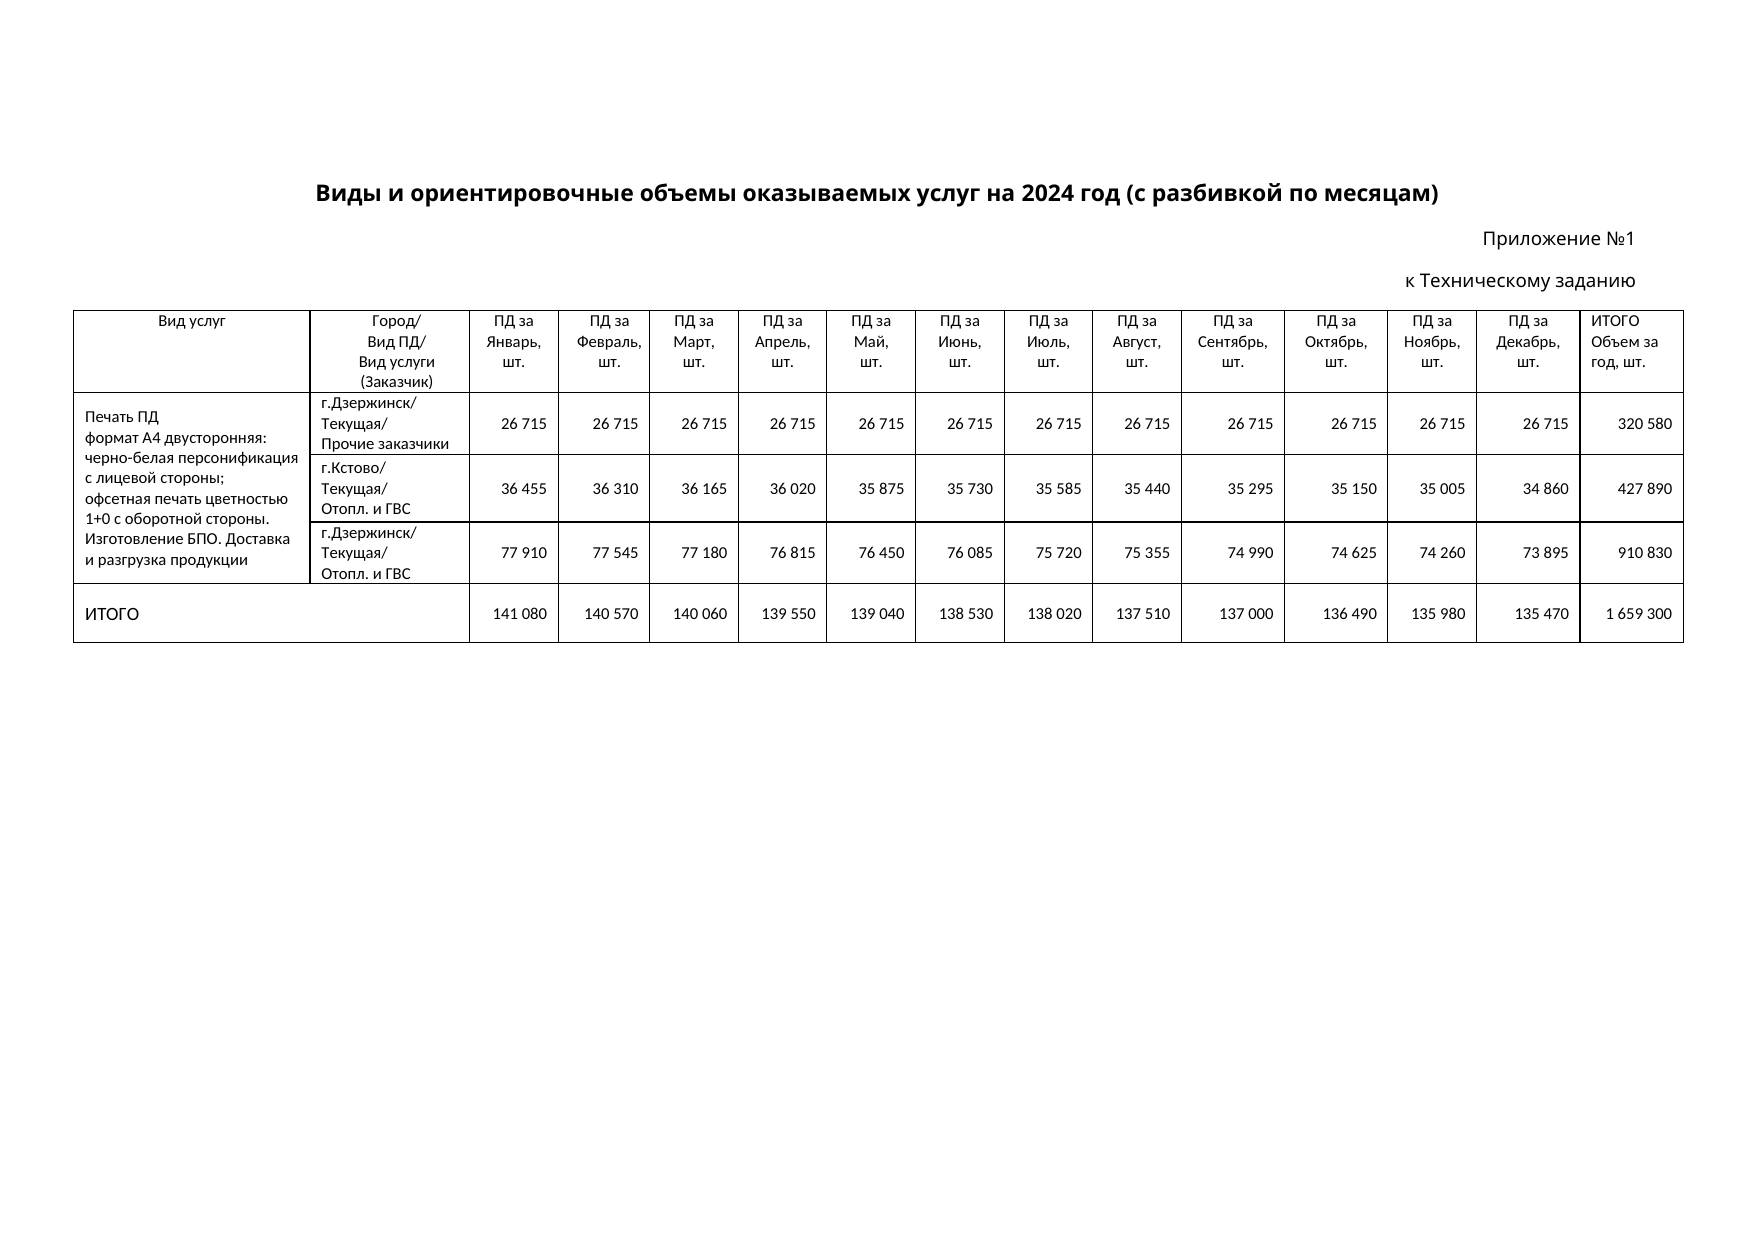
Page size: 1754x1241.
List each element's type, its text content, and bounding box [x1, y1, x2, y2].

table_cell 35 005 [1388, 455, 1476, 521]
table_cell 26 715 [1005, 393, 1092, 454]
table_cell 138 020 [1005, 584, 1092, 642]
table_cell г.Дзержинск/ Текущая/ Прочие заказчики [311, 393, 469, 454]
table_cell 135 980 [1388, 584, 1476, 642]
table_cell 77 180 [650, 523, 738, 583]
table_header Город/ Вид ПД/ Вид услуги (Заказчик) [311, 311, 469, 392]
table_cell 36 455 [470, 455, 558, 521]
table_cell 137 000 [1182, 584, 1284, 642]
table_cell 320 580 [1581, 393, 1683, 454]
table_header ПД за Июль, шт. [1005, 311, 1092, 392]
table_cell 140 060 [650, 584, 738, 642]
text к Техническому заданию [118, 267, 1636, 293]
table_cell 35 875 [827, 455, 915, 521]
table_cell 26 715 [916, 393, 1004, 454]
table_header ИТОГО Объем за год, шт. [1581, 311, 1683, 392]
table_cell 74 260 [1388, 523, 1476, 583]
table_cell 77 910 [470, 523, 558, 583]
table_cell г.Дзержинск/ Текущая/ Отопл. и ГВС [311, 523, 469, 583]
table_cell 26 715 [1285, 393, 1387, 454]
table_cell 26 715 [739, 393, 826, 454]
table_cell 1 659 300 [1581, 584, 1683, 642]
table_cell 77 545 [559, 523, 649, 583]
table_cell 35 730 [916, 455, 1004, 521]
table_cell 137 510 [1093, 584, 1181, 642]
table_cell 26 715 [1182, 393, 1284, 454]
table_header ПД за Сентябрь, шт. [1182, 311, 1284, 392]
table_cell 140 570 [559, 584, 649, 642]
table_header ПД за Март, шт. [650, 311, 738, 392]
table_cell 26 715 [1093, 393, 1181, 454]
table_cell 73 895 [1477, 523, 1579, 583]
table_cell 910 830 [1581, 523, 1683, 583]
table_cell 76 085 [916, 523, 1004, 583]
table_header ПД за Февраль, шт. [559, 311, 649, 392]
table_cell 76 815 [739, 523, 826, 583]
text Приложение №1 [118, 225, 1636, 251]
table_cell 135 470 [1477, 584, 1579, 642]
table_header ПД за Январь, шт. [470, 311, 558, 392]
table_cell 139 550 [739, 584, 826, 642]
table_cell 26 715 [650, 393, 738, 454]
table_cell 26 715 [827, 393, 915, 454]
table_cell 34 860 [1477, 455, 1579, 521]
table_header ПД за Октябрь, шт. [1285, 311, 1387, 392]
table_cell 35 585 [1005, 455, 1092, 521]
table_cell 35 295 [1182, 455, 1284, 521]
table_cell 141 080 [470, 584, 558, 642]
table_cell 35 150 [1285, 455, 1387, 521]
table_cell 74 990 [1182, 523, 1284, 583]
table_cell 74 625 [1285, 523, 1387, 583]
table_cell 138 530 [916, 584, 1004, 642]
table_header ПД за Апрель, шт. [739, 311, 826, 392]
table_cell 35 440 [1093, 455, 1181, 521]
table_header ПД за Июнь, шт. [916, 311, 1004, 392]
table_cell 26 715 [1388, 393, 1476, 454]
table_cell 75 355 [1093, 523, 1181, 583]
table_cell г.Кстово/ Текущая/ Отопл. и ГВС [311, 455, 469, 521]
text Виды и ориентировочные объемы оказываемых услуг на 2024 год (с разбивкой по месяцам) [118, 177, 1636, 208]
table_cell 139 040 [827, 584, 915, 642]
table_cell Печать ПД формат А4 двусторонняя: черно-белая персонификация с лицевой стороны; офсетная печать цветностью 1+0 с оборотной стороны. Изготовление БПО. Доставка и разгрузка продукции [74, 393, 309, 583]
table_cell 75 720 [1005, 523, 1092, 583]
table_header ПД за Август, шт. [1093, 311, 1181, 392]
table_cell 36 165 [650, 455, 738, 521]
table_cell 427 890 [1581, 455, 1683, 521]
table_cell ИТОГО [74, 584, 469, 642]
table_header Вид услуг [74, 311, 309, 392]
table_cell 76 450 [827, 523, 915, 583]
table_header ПД за Декабрь, шт. [1477, 311, 1579, 392]
table_cell 136 490 [1285, 584, 1387, 642]
table_cell 26 715 [559, 393, 649, 454]
table_cell 26 715 [470, 393, 558, 454]
table_cell 36 310 [559, 455, 649, 521]
table_header ПД за Ноябрь, шт. [1388, 311, 1476, 392]
table_header ПД за Май, шт. [827, 311, 915, 392]
table_cell 26 715 [1477, 393, 1579, 454]
table_cell 36 020 [739, 455, 826, 521]
